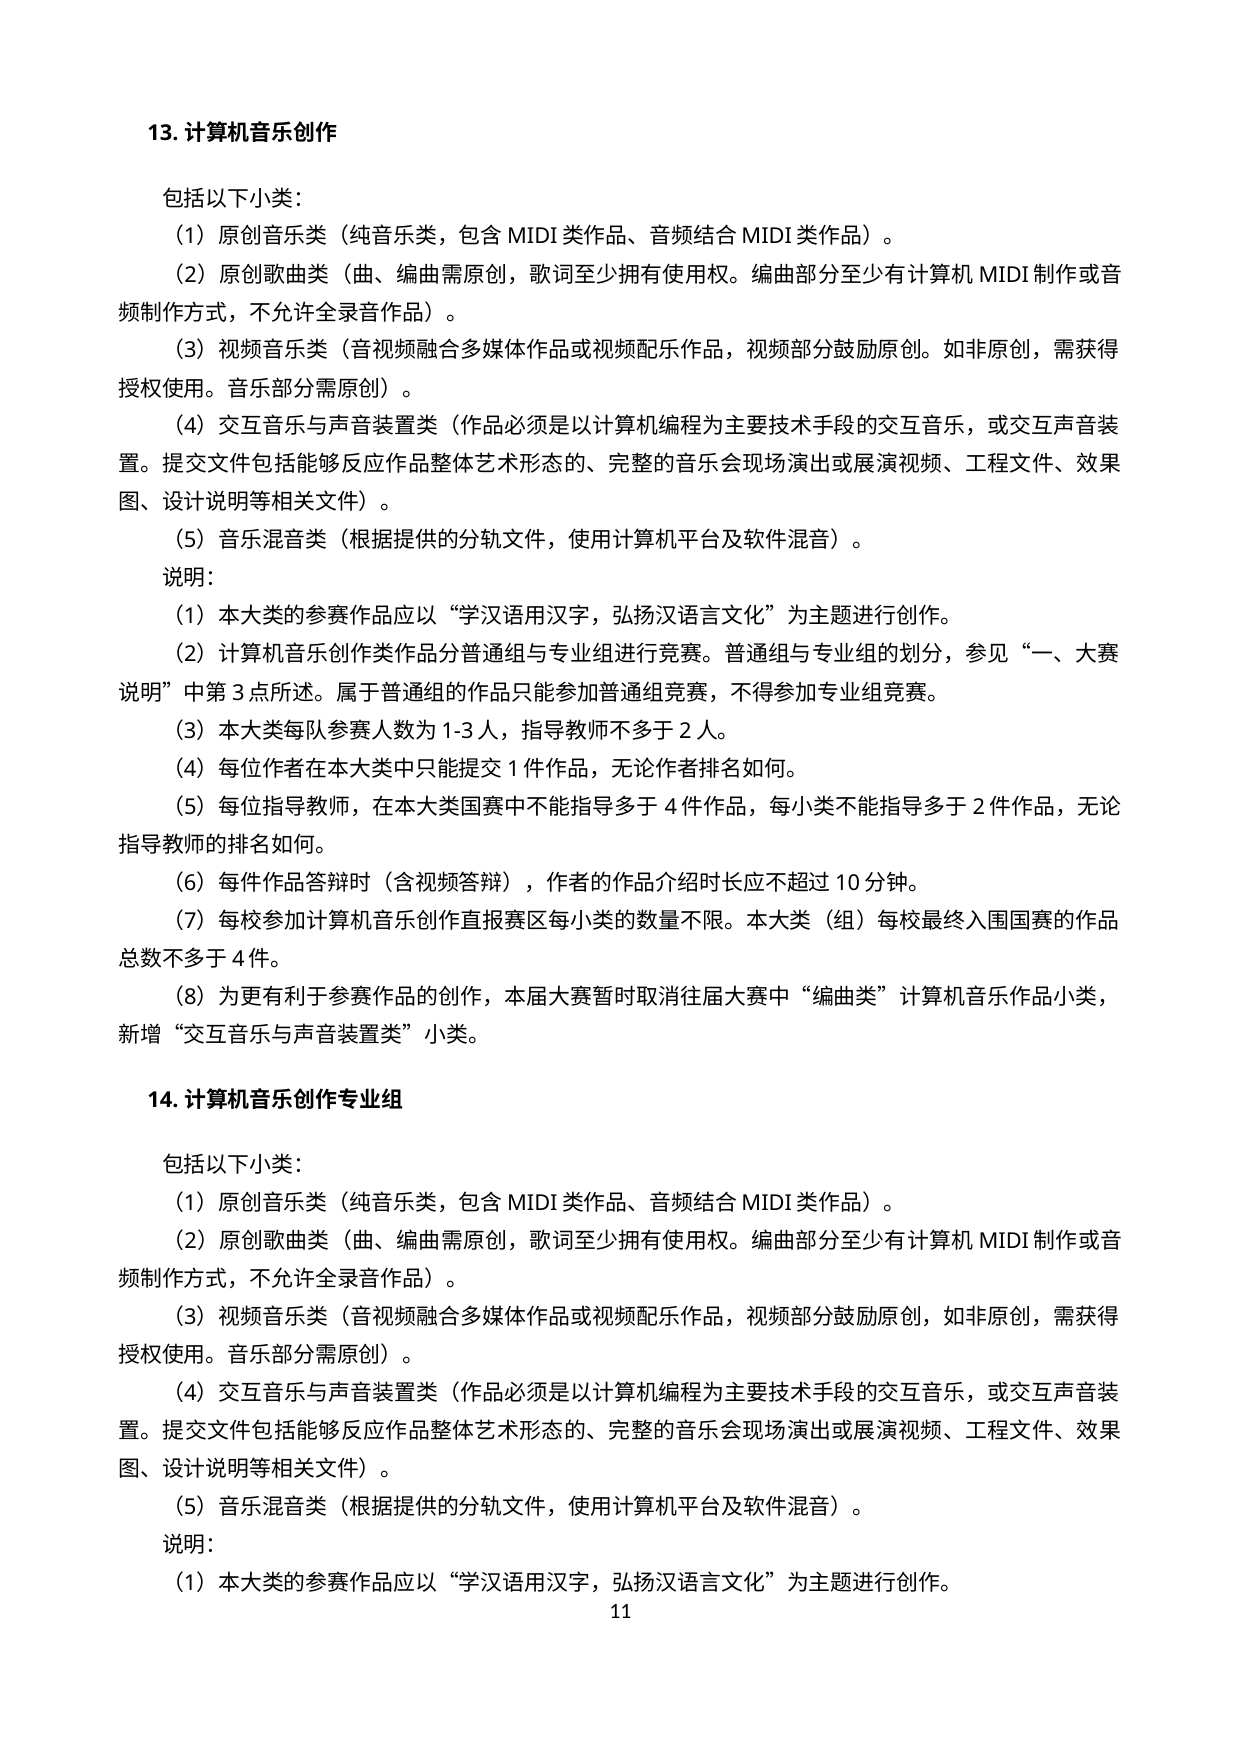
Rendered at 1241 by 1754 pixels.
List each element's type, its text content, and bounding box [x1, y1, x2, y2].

text （3）本大类每队参赛人数为1-3人，指导教师不多于2人。 [118, 713, 1122, 744]
text （1）本大类的参赛作品应以“学汉语用汉字，弘扬汉语言文化”为主题进行创作。 [118, 1565, 1122, 1597]
text （1）原创音乐类（纯音乐类，包含MIDI类作品、音频结合MIDI类作品）。 [118, 1185, 1122, 1217]
text （4）每位作者在本大类中只能提交1件作品，无论作者排名如何。 [118, 751, 1122, 782]
text （5）音乐混音类（根据提供的分轨文件，使用计算机平台及软件混音）。 [118, 1489, 1122, 1521]
text （4）交互音乐与声音装置类（作品必须是以计算机编程为主要技术手段的交互音乐，或交互声音装置。提交文件包括能够反应作品整体艺术形态的、完整的音乐会现场演出或展演视频、工程文件、效果图、设计说明等相关文件）。 [118, 1375, 1122, 1483]
text （6）每件作品答辩时（含视频答辩），作者的作品介绍时长应不超过10分钟。 [118, 865, 1122, 897]
text 说明： [118, 1527, 1122, 1559]
text 包括以下小类： [118, 1147, 1122, 1179]
text （2）原创歌曲类（曲、编曲需原创，歌词至少拥有使用权。编曲部分至少有计算机MIDI制作或音频制作方式，不允许全录音作品）。 [118, 257, 1122, 326]
text （7）每校参加计算机音乐创作直报赛区每小类的数量不限。本大类（组）每校最终入围国赛的作品总数不多于4件。 [118, 903, 1122, 973]
text （1）本大类的参赛作品应以“学汉语用汉字，弘扬汉语言文化”为主题进行创作。 [118, 598, 1122, 630]
text （5）每位指导教师，在本大类国赛中不能指导多于4件作品，每小类不能指导多于2件作品，无论指导教师的排名如何。 [118, 789, 1122, 858]
text 包括以下小类： [118, 181, 1122, 212]
text （3）视频音乐类（音视频融合多媒体作品或视频配乐作品，视频部分鼓励原创，如非原创，需获得授权使用。音乐部分需原创）。 [118, 1299, 1122, 1369]
text 说明： [118, 560, 1122, 592]
text （5）音乐混音类（根据提供的分轨文件，使用计算机平台及软件混音）。 [118, 522, 1122, 554]
text 14. 计算机音乐创作专业组 [118, 1082, 1122, 1114]
text （8）为更有利于参赛作品的创作，本届大赛暂时取消往届大赛中“编曲类”计算机音乐作品小类，新增“交互音乐与声音装置类”小类。 [118, 979, 1122, 1049]
text （2）计算机音乐创作类作品分普通组与专业组进行竞赛。普通组与专业组的划分，参见“一、大赛说明”中第3点所述。属于普通组的作品只能参加普通组竞赛，不得参加专业组竞赛。 [118, 636, 1122, 706]
text （4）交互音乐与声音装置类（作品必须是以计算机编程为主要技术手段的交互音乐，或交互声音装置。提交文件包括能够反应作品整体艺术形态的、完整的音乐会现场演出或展演视频、工程文件、效果图、设计说明等相关文件）。 [118, 408, 1122, 516]
text （3）视频音乐类（音视频融合多媒体作品或视频配乐作品，视频部分鼓励原创。如非原创，需获得授权使用。音乐部分需原创）。 [118, 332, 1122, 402]
text （2）原创歌曲类（曲、编曲需原创，歌词至少拥有使用权。编曲部分至少有计算机MIDI制作或音频制作方式，不允许全录音作品）。 [118, 1223, 1122, 1293]
text （1）原创音乐类（纯音乐类，包含MIDI类作品、音频结合MIDI类作品）。 [118, 218, 1122, 250]
text 13. 计算机音乐创作 [118, 115, 1122, 147]
